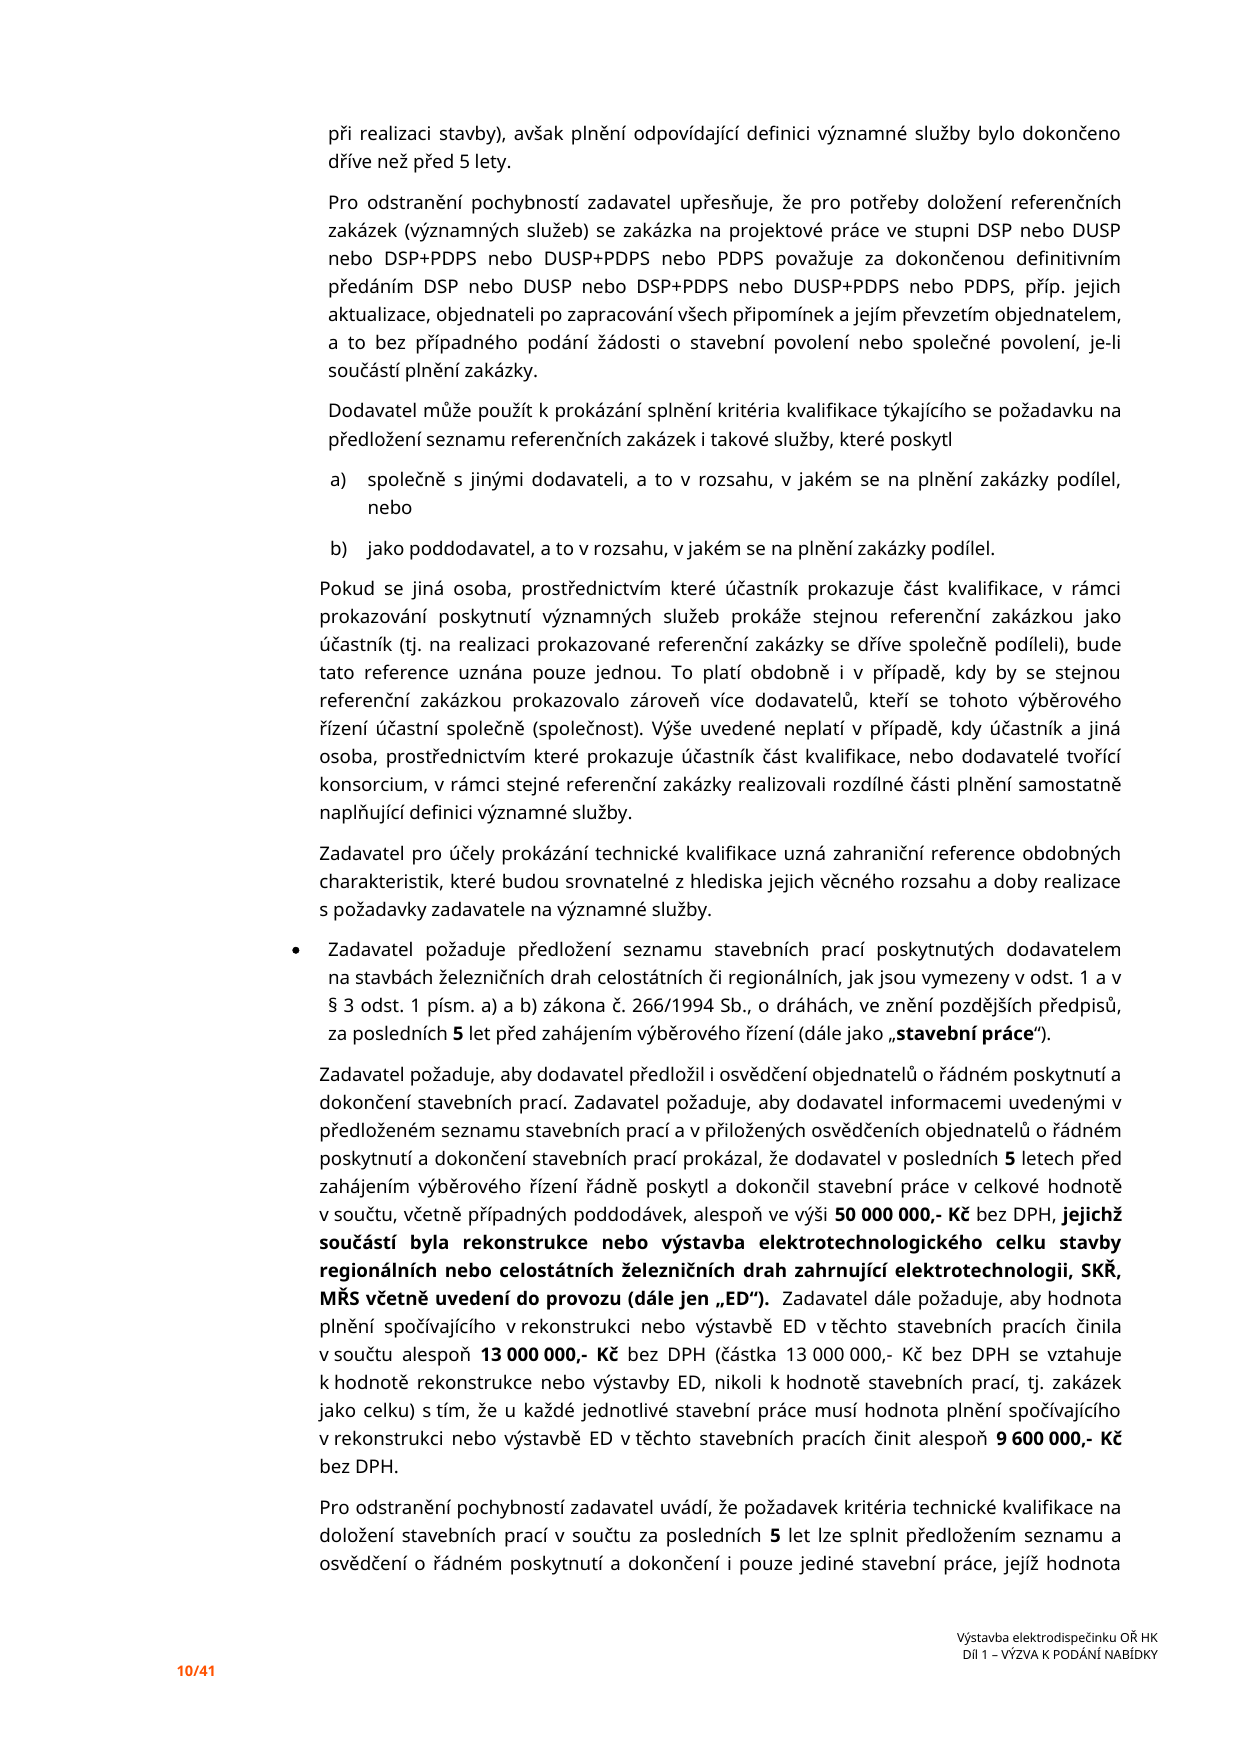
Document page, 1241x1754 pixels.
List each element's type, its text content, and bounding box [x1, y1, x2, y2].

list společně s jinými dodavateli, a to v rozsahu, v jakém se na plnění zakázky podílel, nebo [330, 466, 1122, 520]
text Zadavatel požaduje předložení seznamu stavebních prací poskytnutých dodavatelem na stavbách železničních drah celostátních či regionálních, jak jsou vymezeny v odst. 1 a v § 3 odst. 1 písm. a) a b) zákona č. 266/1994 Sb., o dráhách, ve znění pozdějších předpisů, za posledních 5 let před zahájením výběrového řízení (dále jako „stavební práce“). [292, 937, 1122, 1046]
text Pokud se jiná osoba, prostřednictvím které účastník prokazuje část kvalifikace, v rámci prokazování poskytnutí významných služeb prokáže stejnou referenční zakázkou jako účastník (tj. na realizaci prokazované referenční zakázky se dříve společně podíleli), bude tato reference uznána pouze jednou. To platí obdobně i v případě, kdy by se stejnou referenční zakázkou prokazovalo zároveň více dodavatelů, kteří se tohoto výběrového řízení účastní společně (společnost). Výše uvedené neplatí v případě, kdy účastník a jiná osoba, prostřednictvím které prokazuje účastník část kvalifikace, nebo dodavatelé tvořící konsorcium, v rámci stejné referenční zakázky realizovali rozdílné části plnění samostatně naplňující definici významné služby. [319, 575, 1122, 825]
list jako poddodavatel, a to v rozsahu, v jakém se na plnění zakázky podílel. [330, 535, 1122, 560]
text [328, 121, 1122, 174]
text Dodavatel může použít k prokázání splnění kritéria kvalifikace týkajícího se požadavku na předložení seznamu referenčních zakázek i takové služby, které poskytl [328, 398, 1122, 451]
text Zadavatel požaduje, aby dodavatel předložil i osvědčení objednatelů o řádném poskytnutí a dokončení stavebních prací. Zadavatel požaduje, aby dodavatel informacemi uvedenými v předloženém seznamu stavebních prací a v přiložených osvědčeních objednatelů o řádném poskytnutí a dokončení stavebních prací prokázal, že dodavatel v posledních 5 letech před zahájením výběrového řízení řádně poskytl a dokončil stavební práce v celkové hodnotě v součtu, včetně případných poddodávek, alespoň ve výši 50 000 000,- Kč bez DPH, jejichž součástí byla rekonstrukce nebo výstavba elektrotechnologického celku stavby regionálních nebo celostátních železničních drah zahrnující elektrotechnologii, SKŘ, MŘS včetně uvedení do provozu (dále jen „ED“). Zadavatel dále požaduje, aby hodnota plnění spočívajícího v rekonstrukci nebo výstavbě ED v těchto stavebních pracích činila v součtu alespoň 13 000 000,- Kč bez DPH (částka 13 000 000,- Kč bez DPH se vztahuje k hodnotě rekonstrukce nebo výstavby ED, nikoli k hodnotě stavebních prací, tj. zakázek jako celku) s tím, že u každé jednotlivé stavební práce musí hodnota plnění spočívajícího v rekonstrukci nebo výstavbě ED v těchto stavebních pracích činit alespoň 9 600 000,- Kč bez DPH. [319, 1061, 1122, 1479]
text Zadavatel pro účely prokázání technické kvalifikace uzná zahraniční reference obdobných charakteristik, které budou srovnatelné z hlediska jejich věcného rozsahu a doby realizace s požadavky zadavatele na významné služby. [319, 840, 1122, 922]
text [319, 1494, 1122, 1576]
text Pro odstranění pochybností zadavatel upřesňuje, že pro potřeby doložení referenčních zakázek (významných služeb) se zakázka na projektové práce ve stupni DSP nebo DUSP nebo DSP+PDPS nebo DUSP+PDPS nebo PDPS považuje za dokončenou definitivním předáním DSP nebo DUSP nebo DSP+PDPS nebo DUSP+PDPS nebo PDPS, příp. jejich aktualizace, objednateli po zapracování všech připomínek a jejím převzetím objednatelem, a to bez případného podání žádosti o stavební povolení nebo společné povolení, je-li součástí plnění zakázky. [328, 189, 1122, 383]
